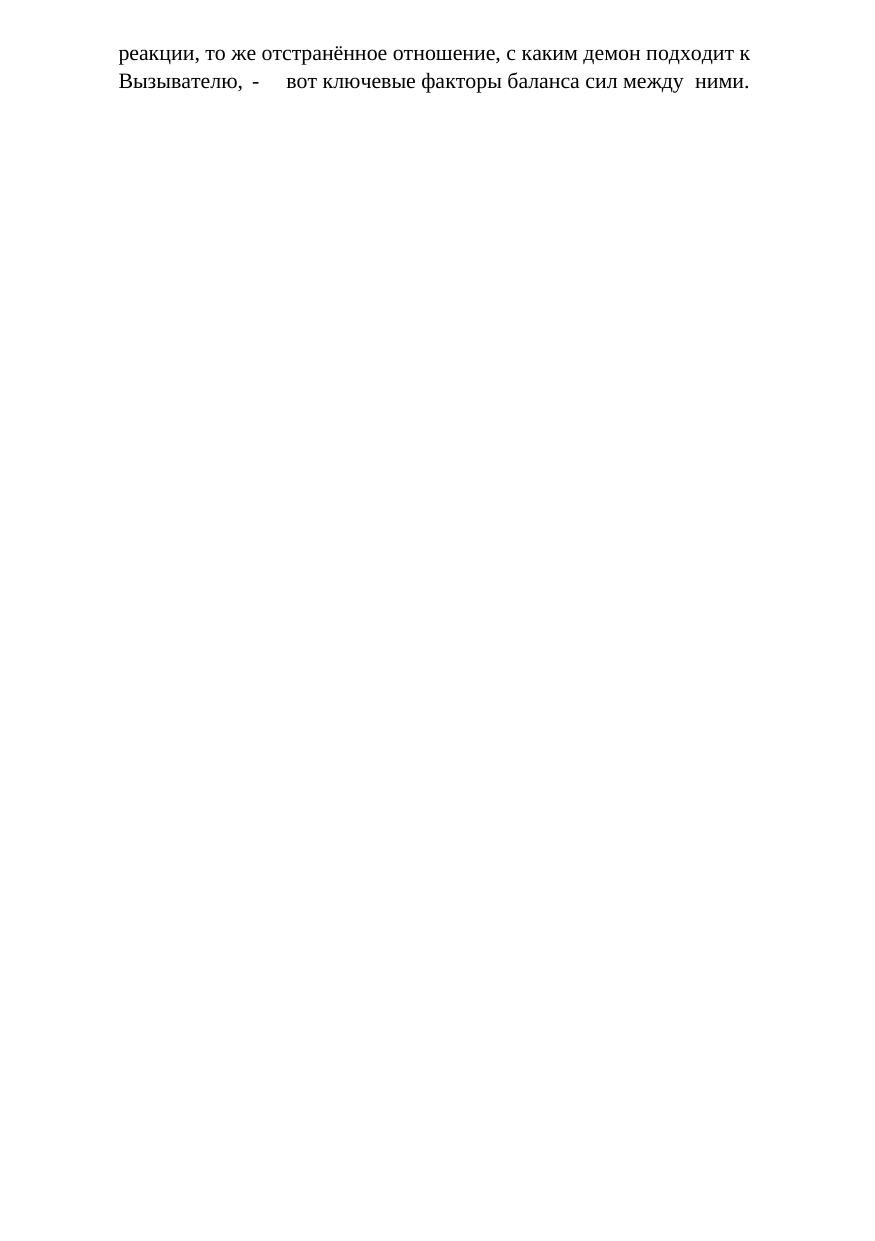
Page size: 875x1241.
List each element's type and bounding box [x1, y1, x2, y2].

text [118, 39, 756, 94]
